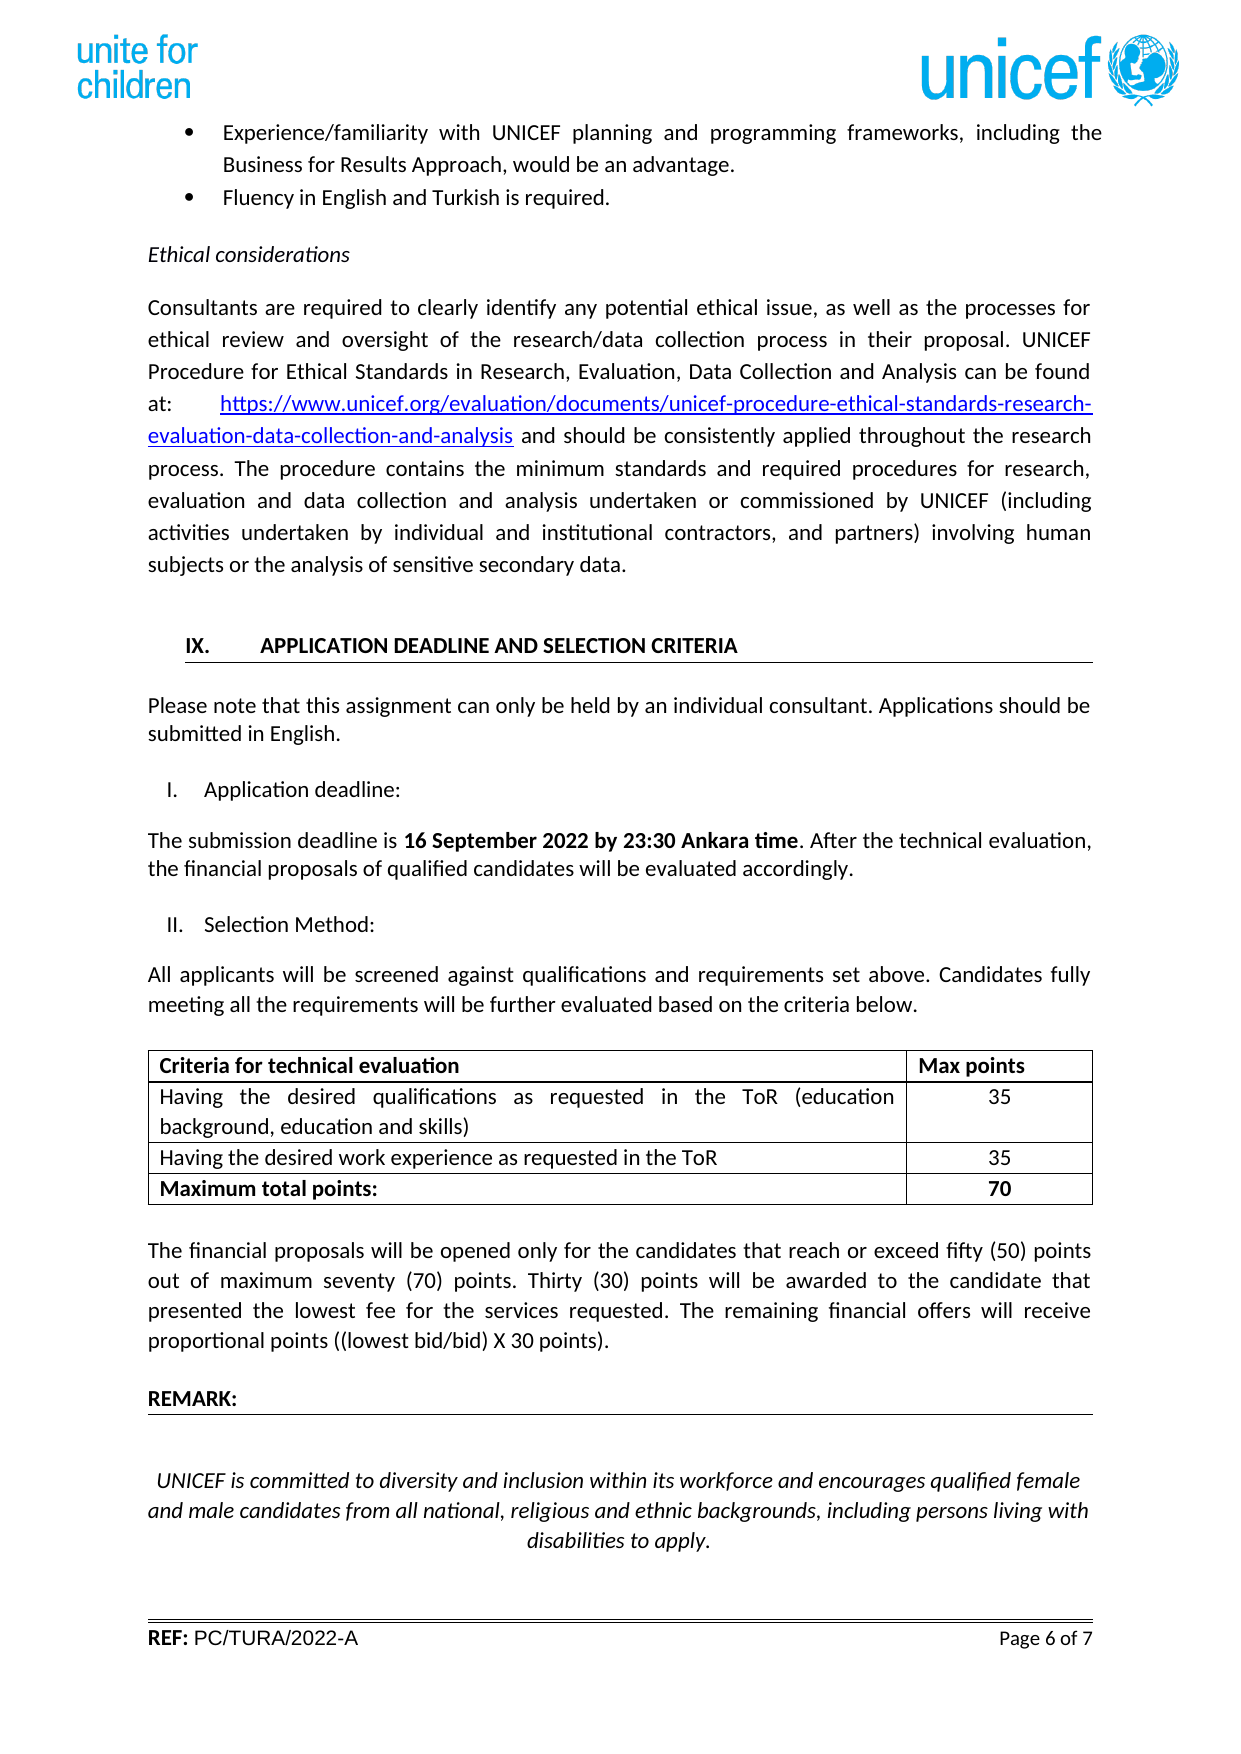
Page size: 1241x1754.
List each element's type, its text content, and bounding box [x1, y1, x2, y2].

table_cell Having the desired work experience as requested in the ToR [149, 1143, 906, 1173]
table_header Criteria for technical evaluation [149, 1051, 906, 1081]
table_cell Having the desired qualifications as requested in the ToR (education background, education and skills) [149, 1083, 906, 1142]
text REMARK: [148, 1384, 1093, 1414]
text Ethical considerations [148, 240, 1093, 268]
list Fluency in English and Turkish is required. [185, 183, 1093, 211]
text Please note that this assignment can only be held by an individual consultant. Applications should be submitted in English. [148, 691, 1093, 747]
text The submission deadline is 16 September 2022 by 23:30 Ankara time. After the technical evaluation, the financial proposals of qualified candidates will be evaluated accordingly. [148, 826, 1093, 882]
picture [67, 22, 1185, 112]
text All applicants will be screened against qualifications and requirements set above. Candidates fully meeting all the requirements will be further evaluated based on the criteria below. [148, 961, 1093, 1018]
text Consultants are required to clearly identify any potential ethical issue, as well as the processes for ethical review and oversight of the research/data collection process in their proposal. UNICEF Procedure for Ethical Standards in Research, Evaluation, Data Collection and Analysis can be found at: https://www.unicef.org/evaluation/documents/unicef-procedure-ethical-standards-research-evaluation-data-collection-and-analysis and should be consistently applied throughout the research process. The procedure contains the minimum standards and required procedures for research, evaluation and data collection and analysis undertaken or commissioned by UNICEF (including activities undertaken by individual and institutional contractors, and partners) involving human subjects or the analysis of sensitive secondary data. [148, 293, 1093, 578]
list Application deadline: [166, 775, 1093, 803]
table_cell Maximum total points: [149, 1174, 906, 1204]
table_cell 35 [907, 1083, 1092, 1142]
text UNICEF is committed to diversity and inclusion within its workforce and encourages qualified female and male candidates from all national, religious and ethnic backgrounds, including persons living with disabilities to apply. [148, 1466, 1093, 1554]
list Experience/familiarity with UNICEF planning and programming frameworks, including the Business for Results Approach, would be an advantage. [185, 118, 1104, 178]
list APPLICATION DEADLINE AND SELECTION CRITERIA [185, 631, 1093, 662]
list Selection Method: [166, 910, 1093, 938]
table_cell 35 [907, 1143, 1092, 1173]
table_cell 70 [907, 1174, 1092, 1204]
text The financial proposals will be opened only for the candidates that reach or exceed fifty (50) points out of maximum seventy (70) points. Thirty (30) points will be awarded to the candidate that presented the lowest fee for the services requested. The remaining financial offers will receive proportional points ((lowest bid/bid) X 30 points). [148, 1236, 1093, 1354]
table_header Max points [907, 1051, 1092, 1081]
